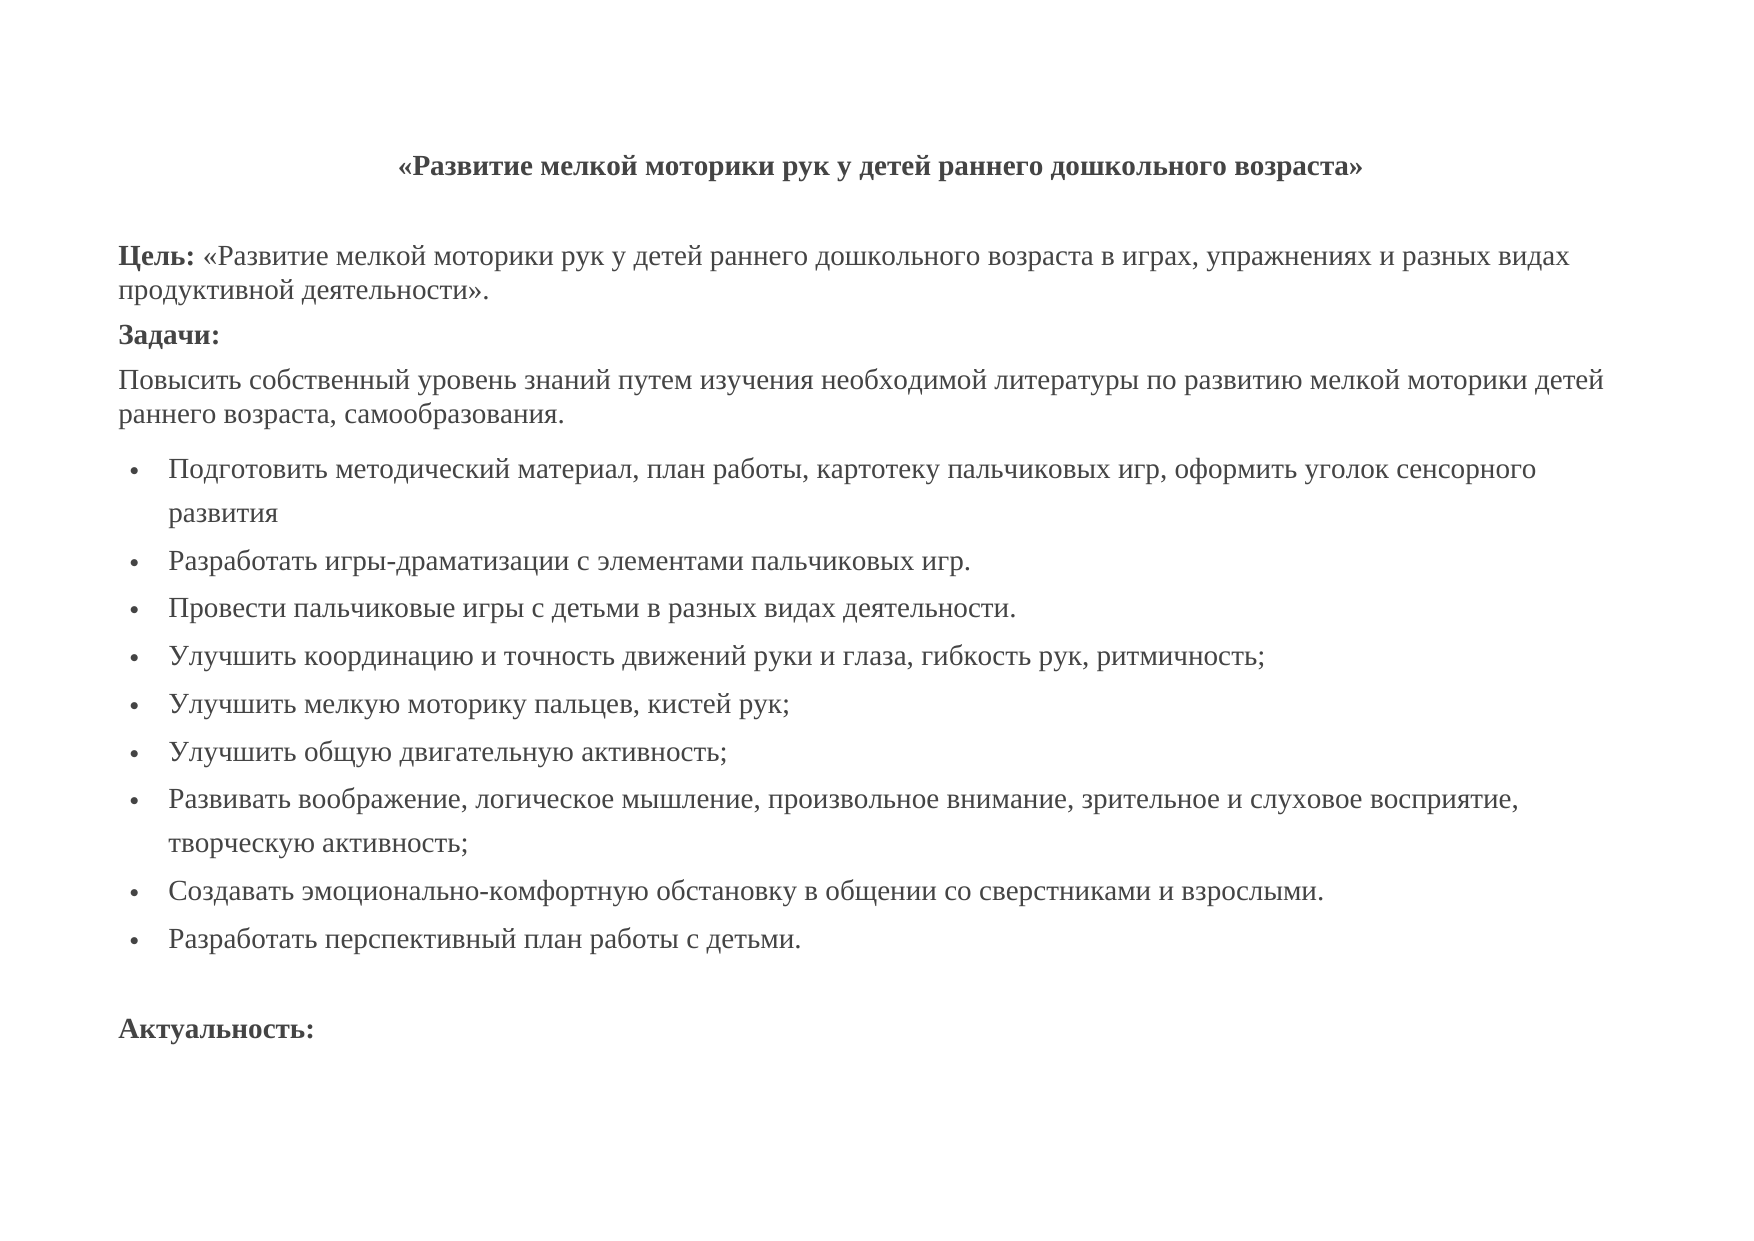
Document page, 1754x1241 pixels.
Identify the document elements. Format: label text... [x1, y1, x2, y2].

list Улучшить координацию и точность движений руки и глаза, гибкость рук, ритмичность; [131, 628, 1636, 672]
text Актуальность: [118, 1011, 1636, 1045]
text Цель: «Развитие мелкой моторики рук у детей раннего дошкольного возраста в играх, упражнениях и разных видах продуктивной деятельности». [118, 238, 1636, 305]
text Задачи: [118, 317, 1636, 351]
text «Развитие мелкой моторики рук у детей раннего дошкольного возраста» [118, 148, 1636, 181]
list Улучшить общую двигательную активность; [131, 723, 1636, 767]
text Повысить собственный уровень знаний путем изучения необходимой литературы по развитию мелкой моторики детей раннего возраста, самообразования. [118, 362, 1636, 429]
list Разработать перспективный план работы с детьми. [131, 910, 1636, 954]
list Улучшить мелкую моторику пальцев, кистей рук; [131, 676, 1636, 719]
list Развивать воображение, логическое мышление, произвольное внимание, зрительное и слуховое восприятие, творческую активность; [131, 771, 1636, 859]
list Подготовить методический материал, план работы, картотеку пальчиковых игр, оформить уголок сенсорного развития [131, 441, 1636, 529]
list Разработать игры-драматизации с элементами пальчиковых игр. [131, 533, 1636, 576]
list Создавать эмоционально-комфортную обстановку в общении со сверстниками и взрослыми. [131, 863, 1636, 907]
list Провести пальчиковые игры с детьми в разных видах деятельности. [131, 580, 1636, 624]
